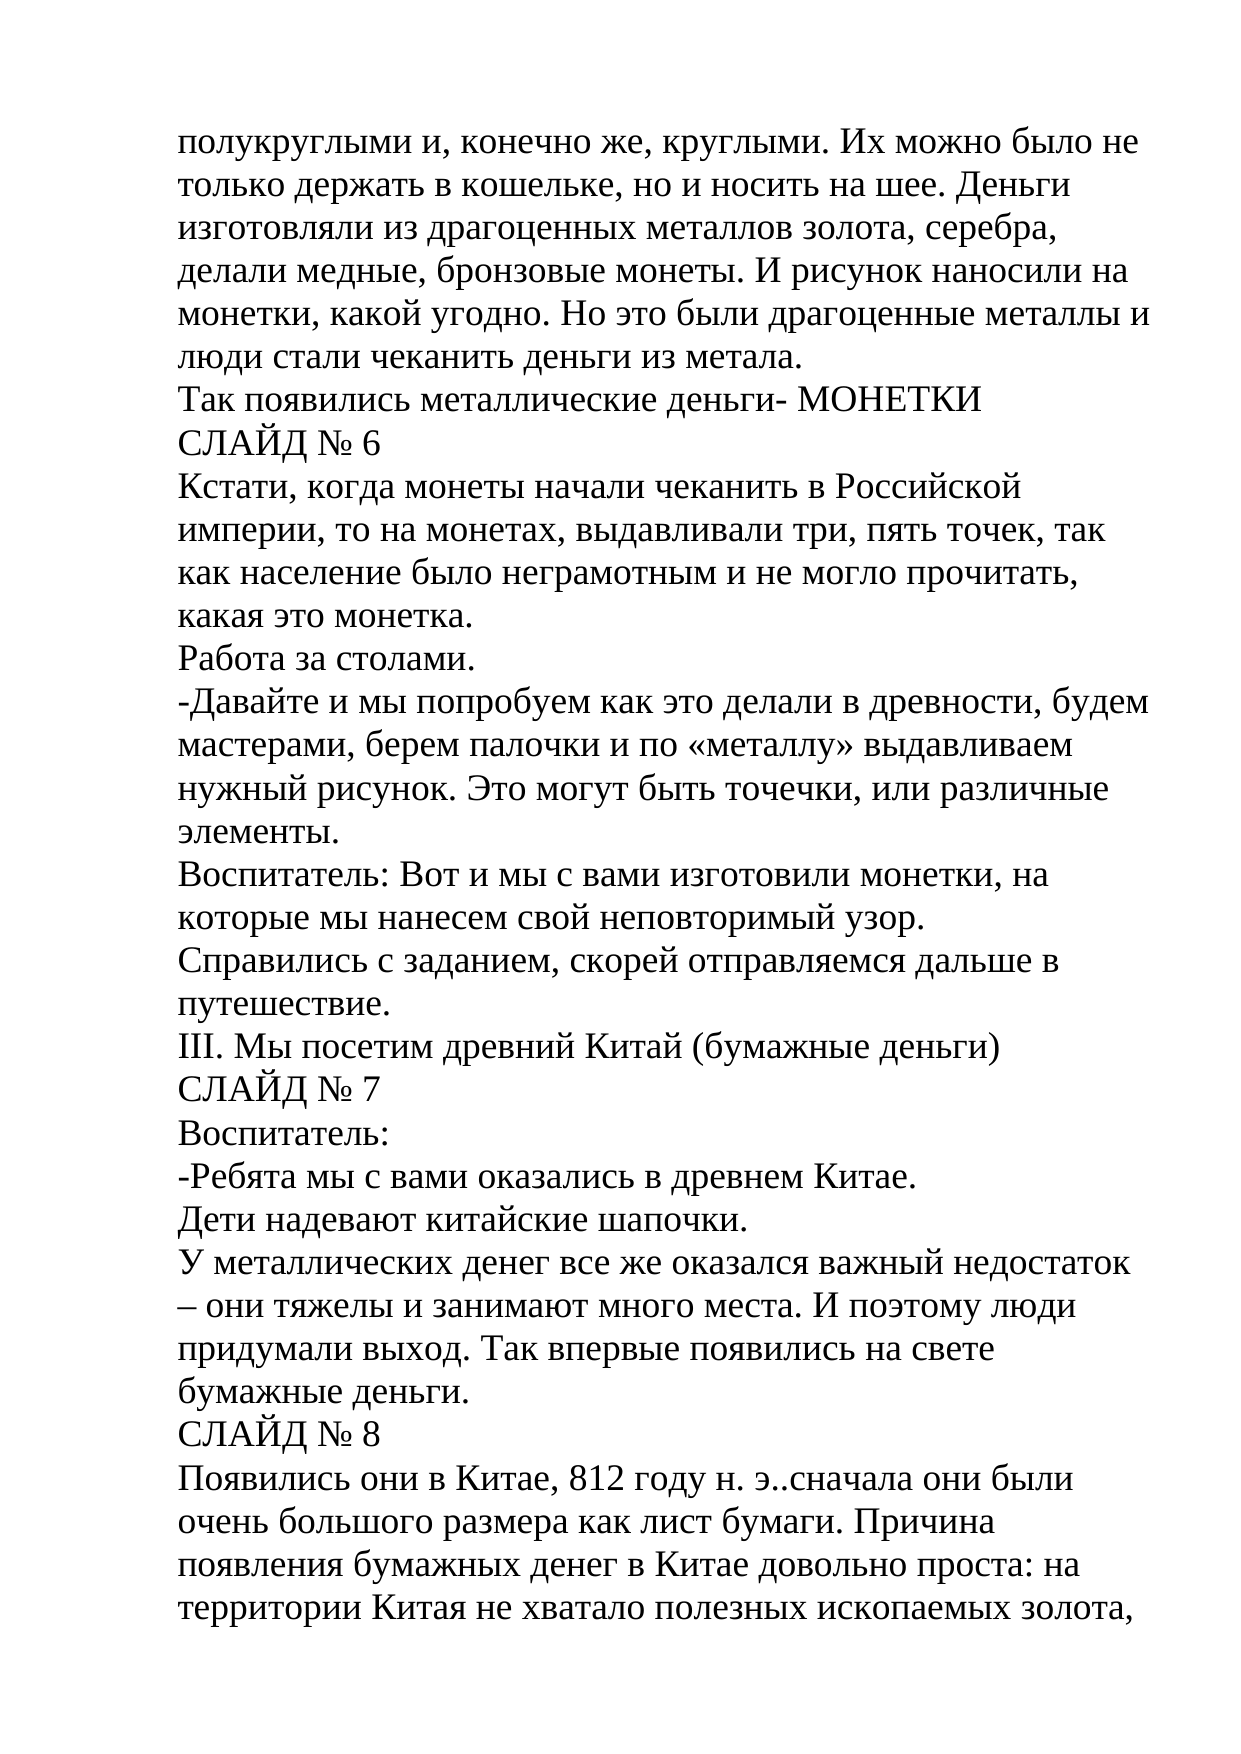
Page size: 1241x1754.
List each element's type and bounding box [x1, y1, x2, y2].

text [177, 118, 1152, 1627]
